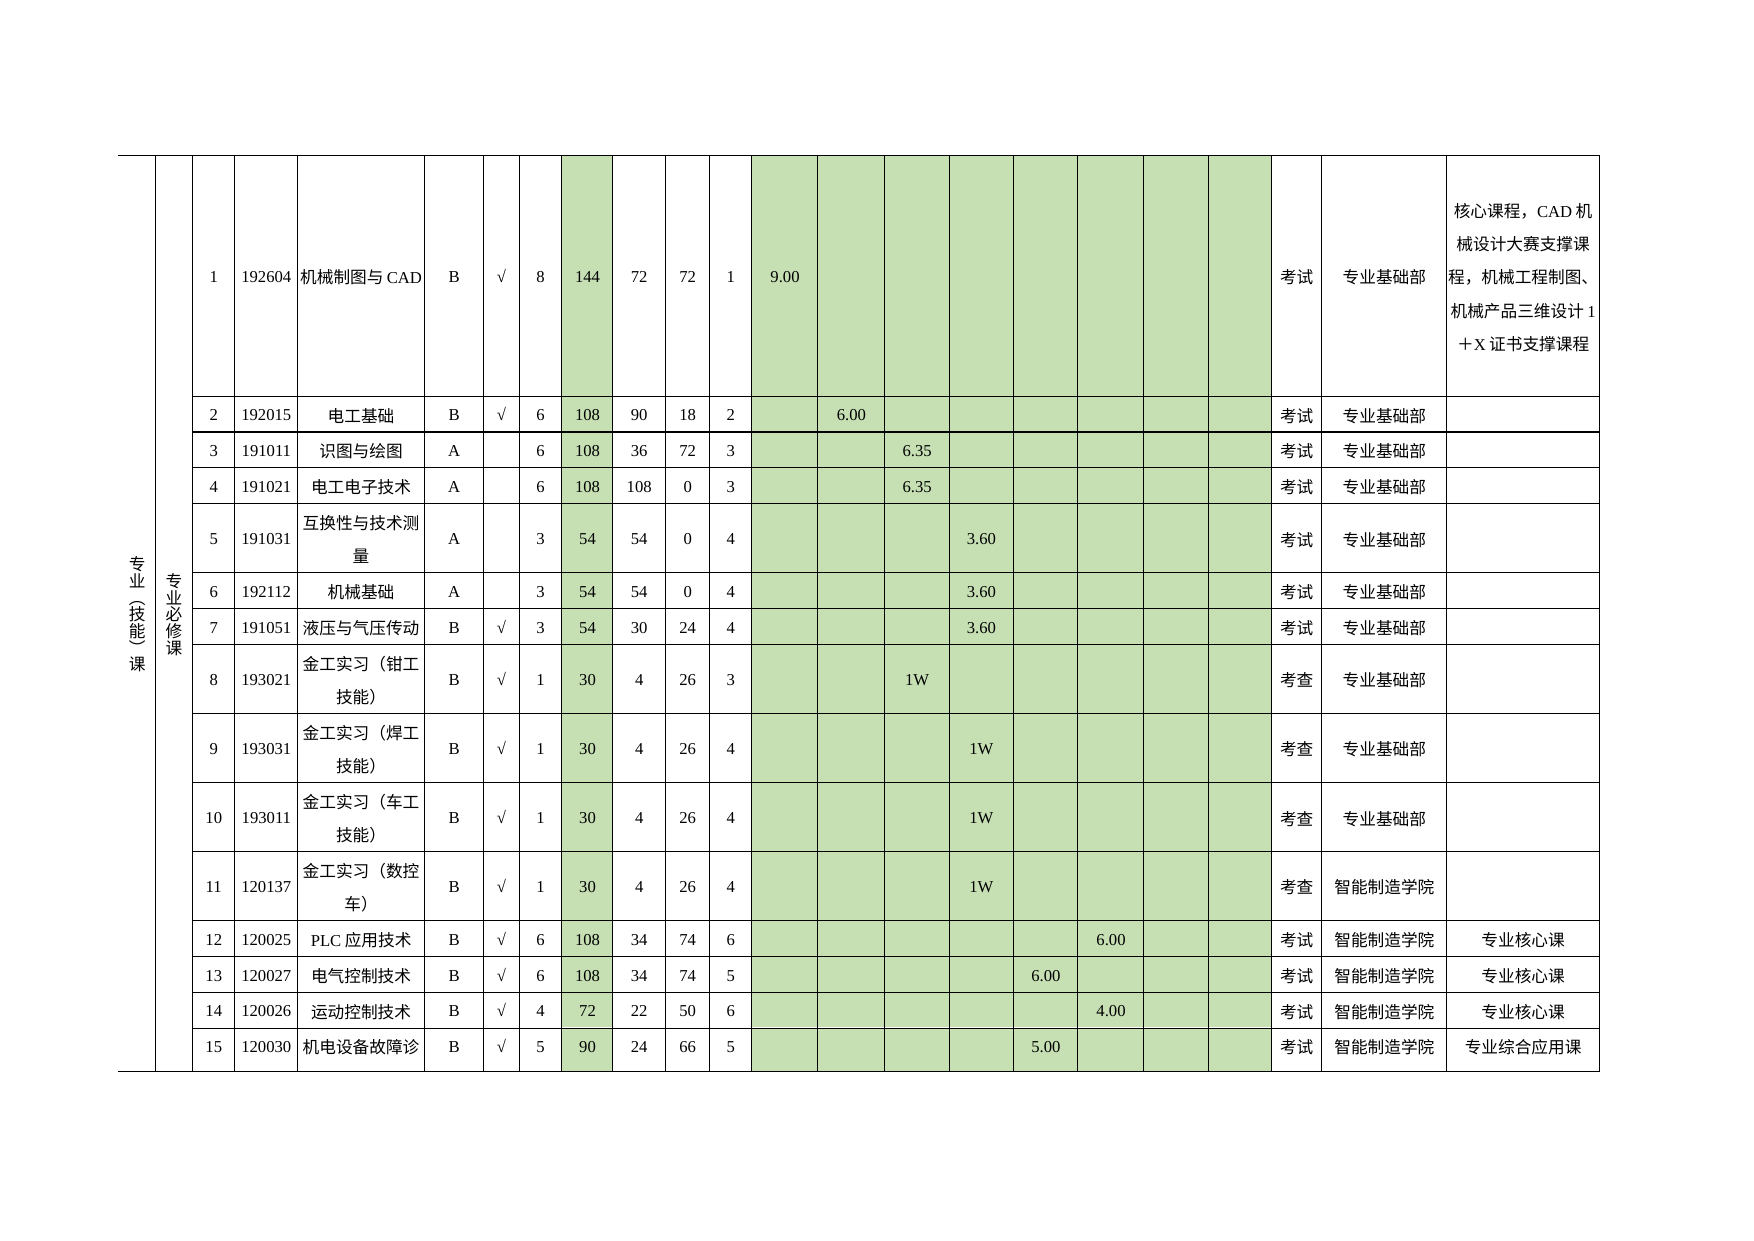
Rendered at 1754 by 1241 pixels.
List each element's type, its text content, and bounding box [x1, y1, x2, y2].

table_cell 专业（技能）课 [118, 156, 155, 1071]
table_cell [1447, 468, 1599, 503]
table_cell [1209, 714, 1271, 782]
table_cell 6 [520, 397, 561, 431]
table_cell [818, 609, 884, 644]
table_cell 5 [193, 504, 234, 572]
table_cell 4 [193, 468, 234, 503]
table_cell 智能制造学院 [1322, 852, 1446, 920]
table_cell [818, 504, 884, 572]
table_cell 192015 [235, 397, 297, 431]
table_cell [1078, 609, 1143, 644]
table_cell 2 [710, 397, 751, 431]
table_cell 考查 [1272, 645, 1321, 713]
table_cell [1209, 504, 1271, 572]
table_cell 专业核心课 [1447, 993, 1599, 1027]
table_cell √ [484, 1029, 519, 1071]
table_cell 26 [666, 852, 709, 920]
table_cell [1144, 993, 1208, 1027]
table_cell 10 [193, 783, 234, 851]
table_cell [950, 993, 1013, 1027]
table_cell 金工实习（数控车） [298, 852, 424, 920]
table_cell [818, 645, 884, 713]
table_cell 191031 [235, 504, 297, 572]
table_cell 专业基础部 [1322, 504, 1446, 572]
table_cell B [425, 921, 483, 956]
table_cell 1 [520, 645, 561, 713]
table_cell 互换性与技术测量 [298, 504, 424, 572]
table_cell [484, 468, 519, 503]
table_cell 考试 [1272, 397, 1321, 431]
table_cell 专业基础部 [1322, 714, 1446, 782]
table_cell 26 [666, 714, 709, 782]
table_cell 专业基础部 [1322, 468, 1446, 503]
table_cell 核心课程，CAD机械设计大赛支撑课程，机械工程制图、机械产品三维设计1＋X证书支撑课程 [1447, 156, 1599, 396]
table_cell [1014, 573, 1077, 608]
table_cell [1144, 573, 1208, 608]
table_cell [885, 921, 949, 956]
table_cell 66 [666, 1029, 709, 1071]
table_cell 考试 [1272, 609, 1321, 644]
table_cell [1014, 504, 1077, 572]
table_cell 18 [666, 397, 709, 431]
table_cell [1078, 852, 1143, 920]
table_cell 专业基础部 [1322, 156, 1446, 396]
table_cell [752, 783, 817, 851]
table_cell [1144, 1029, 1208, 1071]
table_cell 120030 [235, 1029, 297, 1071]
table_cell [950, 921, 1013, 956]
table_cell 机械基础 [298, 573, 424, 608]
table_cell 54 [562, 609, 612, 644]
table_cell [1144, 852, 1208, 920]
table_cell 智能制造学院 [1322, 921, 1446, 956]
table_cell 72 [666, 433, 709, 467]
table_cell 3 [710, 433, 751, 467]
table_cell 4 [710, 573, 751, 608]
table_cell B [425, 609, 483, 644]
table_cell PLC应用技术 [298, 921, 424, 956]
table_cell [950, 468, 1013, 503]
table_cell 考试 [1272, 468, 1321, 503]
table_cell √ [484, 609, 519, 644]
table_cell 108 [562, 921, 612, 956]
table_cell 专业基础部 [1322, 783, 1446, 851]
table_cell 考试 [1272, 921, 1321, 956]
table_cell [1144, 504, 1208, 572]
table_cell 36 [613, 433, 665, 467]
table_cell 120137 [235, 852, 297, 920]
table_cell [885, 714, 949, 782]
table_cell 4 [710, 783, 751, 851]
table_cell 智能制造学院 [1322, 1029, 1446, 1071]
table_cell 6.35 [885, 433, 949, 467]
table_cell 专业基础部 [1322, 573, 1446, 608]
table_cell 1 [520, 783, 561, 851]
table_cell 24 [666, 609, 709, 644]
table_cell [752, 852, 817, 920]
table_cell A [425, 468, 483, 503]
table_cell 191051 [235, 609, 297, 644]
table_cell √ [484, 993, 519, 1027]
table_cell [1078, 783, 1143, 851]
table_cell 1W [950, 714, 1013, 782]
table_cell 30 [562, 783, 612, 851]
table_cell 120026 [235, 993, 297, 1027]
table_cell B [425, 156, 483, 396]
table_cell 机电设备故障诊断与维修 [298, 1029, 424, 1071]
table_cell 4 [710, 852, 751, 920]
table_cell [1078, 468, 1143, 503]
table_cell 120027 [235, 957, 297, 992]
table_cell B [425, 645, 483, 713]
table_cell 193021 [235, 645, 297, 713]
table_cell [1014, 714, 1077, 782]
table_cell √ [484, 783, 519, 851]
table_cell [1078, 504, 1143, 572]
table_cell 考试 [1272, 433, 1321, 467]
table_cell [1078, 714, 1143, 782]
table_cell 智能制造学院 [1322, 993, 1446, 1027]
table_cell B [425, 957, 483, 992]
table_cell 14 [193, 993, 234, 1027]
table_cell 193031 [235, 714, 297, 782]
table_cell [752, 573, 817, 608]
table_cell 30 [613, 609, 665, 644]
table_cell [885, 609, 949, 644]
table_cell 专业核心课 [1447, 921, 1599, 956]
table_cell B [425, 993, 483, 1027]
table_cell 1 [193, 156, 234, 396]
table_cell 6.00 [1014, 957, 1077, 992]
table_cell 5 [520, 1029, 561, 1071]
table_cell 50 [666, 993, 709, 1027]
table_cell 0 [666, 504, 709, 572]
table_cell [885, 504, 949, 572]
table_cell 考试 [1272, 957, 1321, 992]
table_cell 4 [613, 645, 665, 713]
table_cell 6.35 [885, 468, 949, 503]
table_cell [818, 433, 884, 467]
table_cell 电工基础 [298, 397, 424, 431]
table_cell 6 [193, 573, 234, 608]
table_cell A [425, 573, 483, 608]
table_cell 54 [613, 573, 665, 608]
table_cell [818, 573, 884, 608]
table_cell 108 [562, 433, 612, 467]
table_cell [1078, 397, 1143, 431]
table_cell 考试 [1272, 1029, 1321, 1071]
table_cell [950, 957, 1013, 992]
table_cell 电工电子技术 [298, 468, 424, 503]
table_cell 1 [520, 714, 561, 782]
table_cell 90 [562, 1029, 612, 1071]
table_cell 考查 [1272, 852, 1321, 920]
table_cell 34 [613, 957, 665, 992]
table_cell [1447, 783, 1599, 851]
table_cell [1209, 993, 1271, 1027]
table_cell [1144, 156, 1208, 396]
table_cell [818, 921, 884, 956]
table_cell 6 [520, 957, 561, 992]
table_cell 5 [710, 1029, 751, 1071]
table_cell [818, 156, 884, 396]
table_cell 54 [613, 504, 665, 572]
table_cell [1209, 645, 1271, 713]
table_cell [1209, 783, 1271, 851]
table_cell [752, 609, 817, 644]
table_cell 电气控制技术 [298, 957, 424, 992]
table_cell 1W [950, 852, 1013, 920]
table_cell [1078, 1029, 1143, 1071]
table_cell [752, 957, 817, 992]
table_cell 30 [562, 852, 612, 920]
table_cell [950, 433, 1013, 467]
table_cell A [425, 433, 483, 467]
table_cell [818, 957, 884, 992]
table_cell 考试 [1272, 504, 1321, 572]
table_cell 26 [666, 645, 709, 713]
table_cell 3 [710, 468, 751, 503]
table_cell 金工实习（车工技能） [298, 783, 424, 851]
table_cell 2 [193, 397, 234, 431]
table_cell [752, 921, 817, 956]
table_cell [1447, 433, 1599, 467]
table_cell [885, 397, 949, 431]
table_cell [1144, 645, 1208, 713]
table_cell [752, 1029, 817, 1071]
table_cell 26 [666, 783, 709, 851]
table_cell 专业基础部 [1322, 609, 1446, 644]
table_cell [1209, 156, 1271, 396]
table_cell [752, 645, 817, 713]
table_cell 30 [562, 714, 612, 782]
table_cell 4 [710, 714, 751, 782]
table_cell 22 [613, 993, 665, 1027]
table_cell [1209, 433, 1271, 467]
table_cell [1209, 468, 1271, 503]
table_cell 72 [666, 156, 709, 396]
table_cell [1014, 433, 1077, 467]
table_cell [484, 573, 519, 608]
table_cell √ [484, 397, 519, 431]
table_cell [1014, 783, 1077, 851]
table_cell 专业基础部 [1322, 645, 1446, 713]
table_cell 考查 [1272, 783, 1321, 851]
table_cell 72 [613, 156, 665, 396]
table_cell 8 [193, 645, 234, 713]
table_cell 专业基础部 [1322, 433, 1446, 467]
table_cell 专业核心课 [1447, 957, 1599, 992]
table_cell 11 [193, 852, 234, 920]
table_cell 6 [520, 433, 561, 467]
table_cell 3 [193, 433, 234, 467]
table_cell [1209, 397, 1271, 431]
table_cell [950, 156, 1013, 396]
table_cell [885, 993, 949, 1027]
table_cell [818, 714, 884, 782]
table_cell [1144, 714, 1208, 782]
table_cell 智能制造学院 [1322, 957, 1446, 992]
table_cell √ [484, 156, 519, 396]
table_cell 54 [562, 504, 612, 572]
table_cell [752, 993, 817, 1027]
table_cell [1078, 433, 1143, 467]
table_cell 机械制图与CAD [298, 156, 424, 396]
table_cell [1014, 852, 1077, 920]
table_cell 专业必修课 [156, 156, 192, 1071]
table_cell [1078, 957, 1143, 992]
table_cell 144 [562, 156, 612, 396]
table_cell [484, 433, 519, 467]
table_cell [950, 1029, 1013, 1071]
table_cell 4 [710, 504, 751, 572]
table_cell 6 [710, 921, 751, 956]
table_cell [885, 783, 949, 851]
table_cell [1447, 573, 1599, 608]
table_cell [1144, 957, 1208, 992]
table_cell 6 [710, 993, 751, 1027]
table_cell [1447, 609, 1599, 644]
table_cell 1 [520, 852, 561, 920]
table_cell 6 [520, 921, 561, 956]
table_cell [752, 714, 817, 782]
table_cell [1078, 645, 1143, 713]
table_cell 9 [193, 714, 234, 782]
table_cell 108 [562, 957, 612, 992]
table_cell [1209, 1029, 1271, 1071]
table_cell 运动控制技术 [298, 993, 424, 1027]
table_cell 34 [613, 921, 665, 956]
table_cell B [425, 1029, 483, 1071]
table_cell 3.60 [950, 573, 1013, 608]
table_cell [1014, 645, 1077, 713]
table_cell 3 [710, 645, 751, 713]
table_cell 4 [613, 714, 665, 782]
table_cell [885, 957, 949, 992]
table_cell 193011 [235, 783, 297, 851]
table_cell 9.00 [752, 156, 817, 396]
table_cell 专业综合应用课 [1447, 1029, 1599, 1071]
table_cell [1144, 921, 1208, 956]
table_cell 5 [710, 957, 751, 992]
table_cell 4 [613, 783, 665, 851]
table_cell 4 [710, 609, 751, 644]
table_cell 0 [666, 573, 709, 608]
table_cell 4.00 [1078, 993, 1143, 1027]
table_cell 6 [520, 468, 561, 503]
table_cell 12 [193, 921, 234, 956]
table_cell 74 [666, 957, 709, 992]
table_cell 考试 [1272, 993, 1321, 1027]
table_cell 30 [562, 645, 612, 713]
table_cell [818, 783, 884, 851]
table_cell [752, 504, 817, 572]
table_cell [950, 397, 1013, 431]
table_cell 考试 [1272, 573, 1321, 608]
table_cell 108 [562, 397, 612, 431]
table_cell [1144, 609, 1208, 644]
table_cell [1014, 609, 1077, 644]
table_cell [484, 504, 519, 572]
table_cell B [425, 397, 483, 431]
table_cell 5.00 [1014, 1029, 1077, 1071]
table_cell [1209, 957, 1271, 992]
table_cell B [425, 852, 483, 920]
table_cell 4 [613, 852, 665, 920]
table_cell [818, 468, 884, 503]
table_cell 6.00 [1078, 921, 1143, 956]
table_cell 192112 [235, 573, 297, 608]
table_cell [818, 852, 884, 920]
table_cell 金工实习（焊工技能） [298, 714, 424, 782]
table_cell [1014, 397, 1077, 431]
table_cell 90 [613, 397, 665, 431]
table_cell [1447, 645, 1599, 713]
table_cell [1447, 397, 1599, 431]
table_cell [1447, 504, 1599, 572]
table_cell 54 [562, 573, 612, 608]
table_cell B [425, 714, 483, 782]
table_cell 6.00 [818, 397, 884, 431]
table_cell 120025 [235, 921, 297, 956]
table_cell [1014, 921, 1077, 956]
table_cell [1209, 852, 1271, 920]
table_cell [1078, 573, 1143, 608]
table_cell √ [484, 957, 519, 992]
table_cell 考查 [1272, 714, 1321, 782]
table_cell [1209, 609, 1271, 644]
table_cell 15 [193, 1029, 234, 1071]
table_cell 3 [520, 504, 561, 572]
table_cell [885, 156, 949, 396]
table_cell 1 [710, 156, 751, 396]
table_cell 72 [562, 993, 612, 1027]
table_cell 3 [520, 573, 561, 608]
table_cell √ [484, 645, 519, 713]
table_cell 7 [193, 609, 234, 644]
table_cell √ [484, 714, 519, 782]
table_cell 考试 [1272, 156, 1321, 396]
table_cell [1447, 714, 1599, 782]
table_cell 74 [666, 921, 709, 956]
table_cell [752, 397, 817, 431]
table_cell 3.60 [950, 504, 1013, 572]
table_cell 192604 [235, 156, 297, 396]
table_cell 1W [950, 783, 1013, 851]
table_cell √ [484, 921, 519, 956]
table_cell [1144, 783, 1208, 851]
table_cell [950, 645, 1013, 713]
table_cell 4 [520, 993, 561, 1027]
table_cell [885, 852, 949, 920]
table_cell 0 [666, 468, 709, 503]
table_cell [1014, 993, 1077, 1027]
table_cell 13 [193, 957, 234, 992]
table_cell B [425, 783, 483, 851]
table_cell 液压与气压传动 [298, 609, 424, 644]
table_cell [885, 573, 949, 608]
table_cell [1014, 468, 1077, 503]
table_cell [1209, 921, 1271, 956]
table_cell [752, 468, 817, 503]
table_cell 24 [613, 1029, 665, 1071]
table_cell [885, 1029, 949, 1071]
table_cell 8 [520, 156, 561, 396]
table_cell 1W [885, 645, 949, 713]
table_cell √ [484, 852, 519, 920]
table_cell [1447, 852, 1599, 920]
table_cell [818, 1029, 884, 1071]
table_cell A [425, 504, 483, 572]
table_cell 3 [520, 609, 561, 644]
table_cell 108 [613, 468, 665, 503]
table_cell [1144, 468, 1208, 503]
table_cell [752, 433, 817, 467]
table_cell [1209, 573, 1271, 608]
table_cell 识图与绘图 [298, 433, 424, 467]
table_cell [818, 993, 884, 1027]
table_cell [1078, 156, 1143, 396]
table_cell 专业基础部 [1322, 397, 1446, 431]
table_cell 191021 [235, 468, 297, 503]
table_cell 191011 [235, 433, 297, 467]
table_cell [1144, 397, 1208, 431]
table_cell [1144, 433, 1208, 467]
table_cell 金工实习（钳工技能） [298, 645, 424, 713]
table_cell 108 [562, 468, 612, 503]
table_cell [1014, 156, 1077, 396]
table_cell 3.60 [950, 609, 1013, 644]
